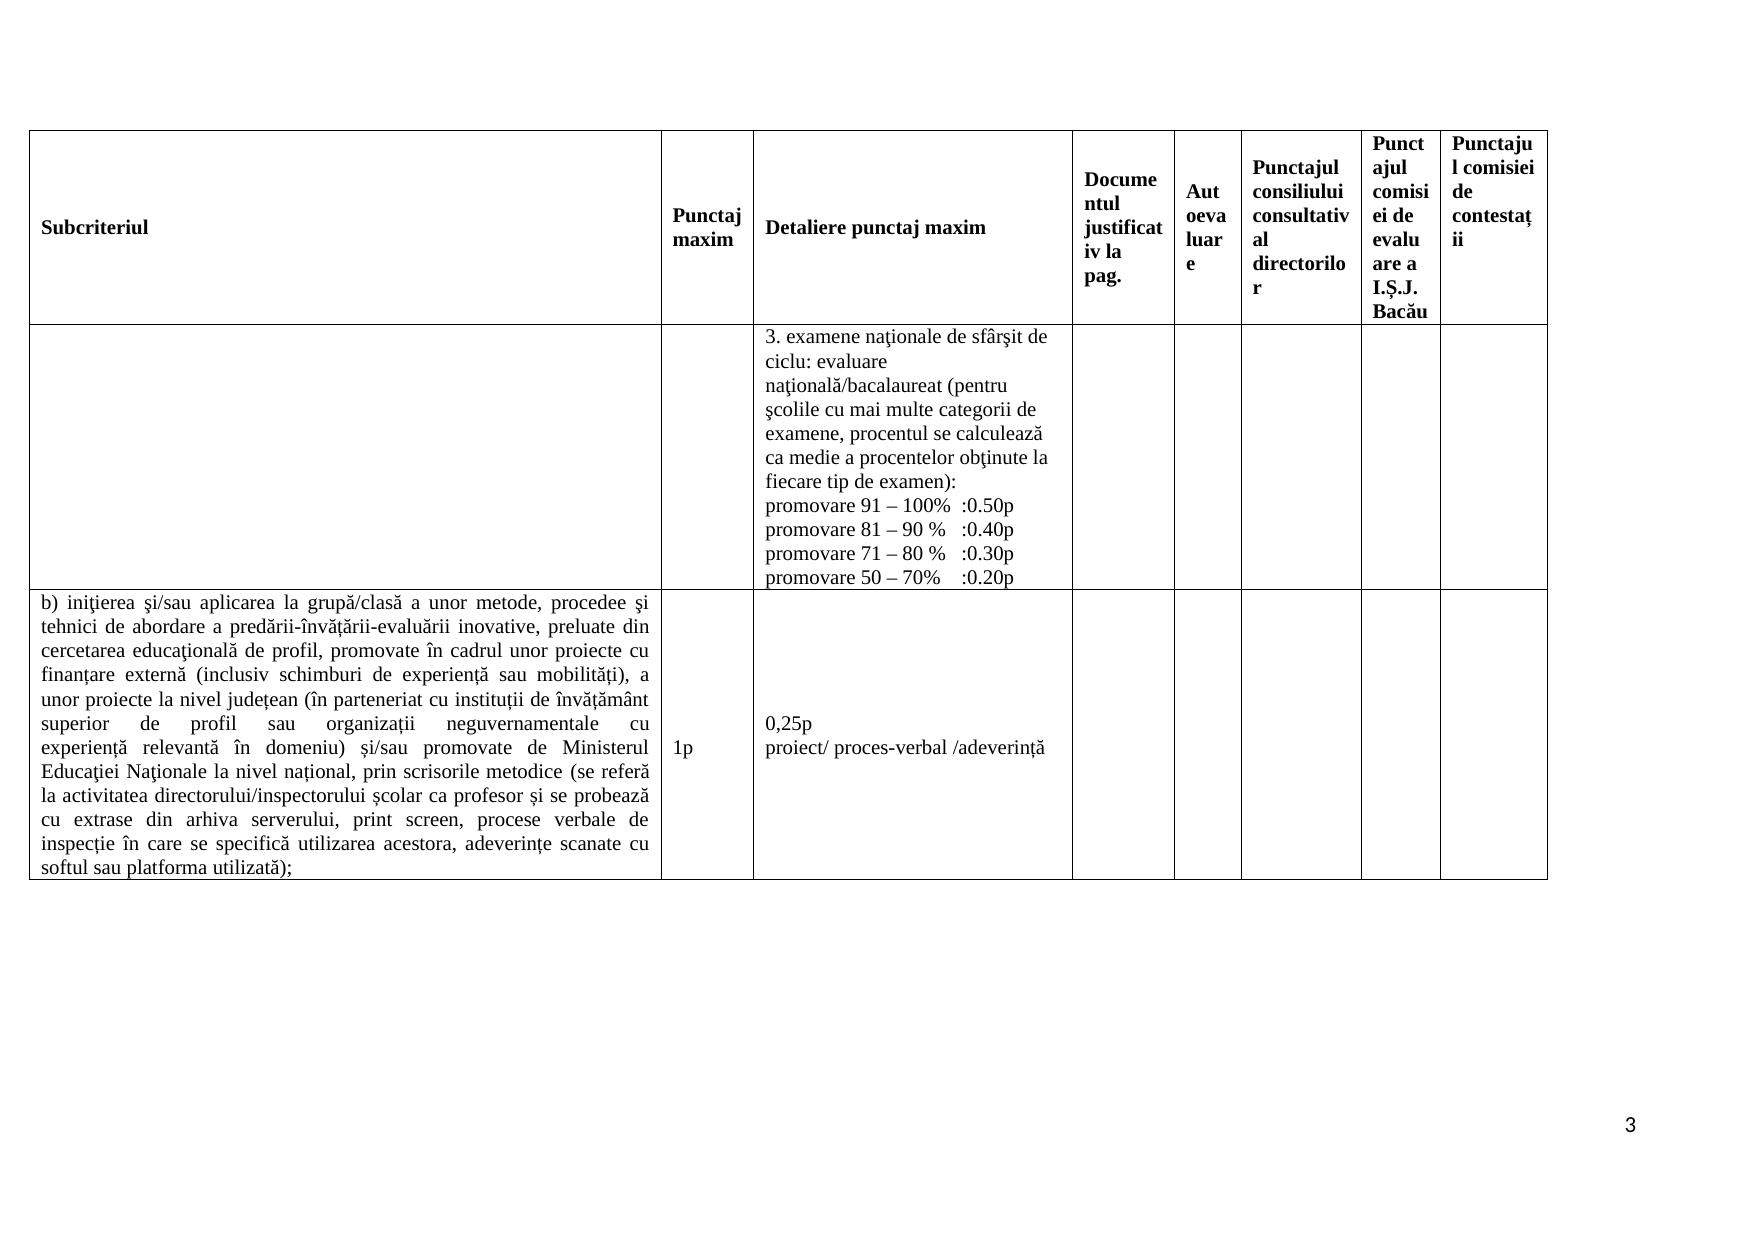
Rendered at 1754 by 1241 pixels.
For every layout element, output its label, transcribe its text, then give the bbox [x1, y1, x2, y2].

table_cell b) iniţierea şi/sau aplicarea la grupă/clasă a unor metode, procedee şi tehnici de abordare a predării-învățării-evaluării inovative, preluate din cercetarea educaţională de profil, promovate în cadrul unor proiecte cu finanțare externă (inclusiv schimburi de experiență sau mobilități), a unor proiecte la nivel județean (în parteneriat cu instituții de învățământ superior de profil sau organizații neguvernamentale cu experiență relevantă în domeniu) și/sau promovate de Ministerul Educaţiei Naţionale la nivel național, prin scrisorile metodice (se referă la activitatea directorului/inspectorului școlar ca profesor și se probează cu extrase din arhiva serverului, print screen, procese verbale de inspecție în care se specifică utilizarea acestora, adeverințe scanate cu softul sau platforma utilizată); [30, 590, 661, 879]
table_header Punctajul comisiei de evaluare a I.Ș.J. Bacău [1362, 131, 1440, 323]
table_cell 1p [662, 590, 753, 879]
table_header Documentul justificativ la pag. [1073, 131, 1174, 323]
table_header Subcriteriul [30, 131, 661, 323]
table_header Autoevaluare [1175, 131, 1241, 323]
table_header Detaliere punctaj maxim [754, 131, 1072, 323]
table_cell [1441, 590, 1547, 879]
table_cell 0,25p proiect/ proces-verbal /adeverință [754, 590, 1072, 879]
table_cell 3. examene naţionale de sfârşit de ciclu: evaluare naţională/bacalaureat (pentru şcolile cu mai multe categorii de examene, procentul se calculează ca medie a procentelor obţinute la fiecare tip de examen): promovare 91 – 100% :0.50p promovare 81 – 90 % :0.40p promovare 71 – 80 % :0.30p promovare 50 – 70% :0.20p [754, 325, 1072, 589]
table_header Punctaj maxim [662, 131, 753, 323]
table_header Punctajul comisiei de contestații [1441, 131, 1547, 323]
table_cell [1441, 325, 1547, 589]
table_cell [1362, 590, 1440, 879]
table_cell [1073, 590, 1174, 879]
table_cell [1175, 590, 1241, 879]
table_header Punctajul consiliului consultativ al directorilor [1242, 131, 1361, 323]
table_cell [1242, 590, 1361, 879]
